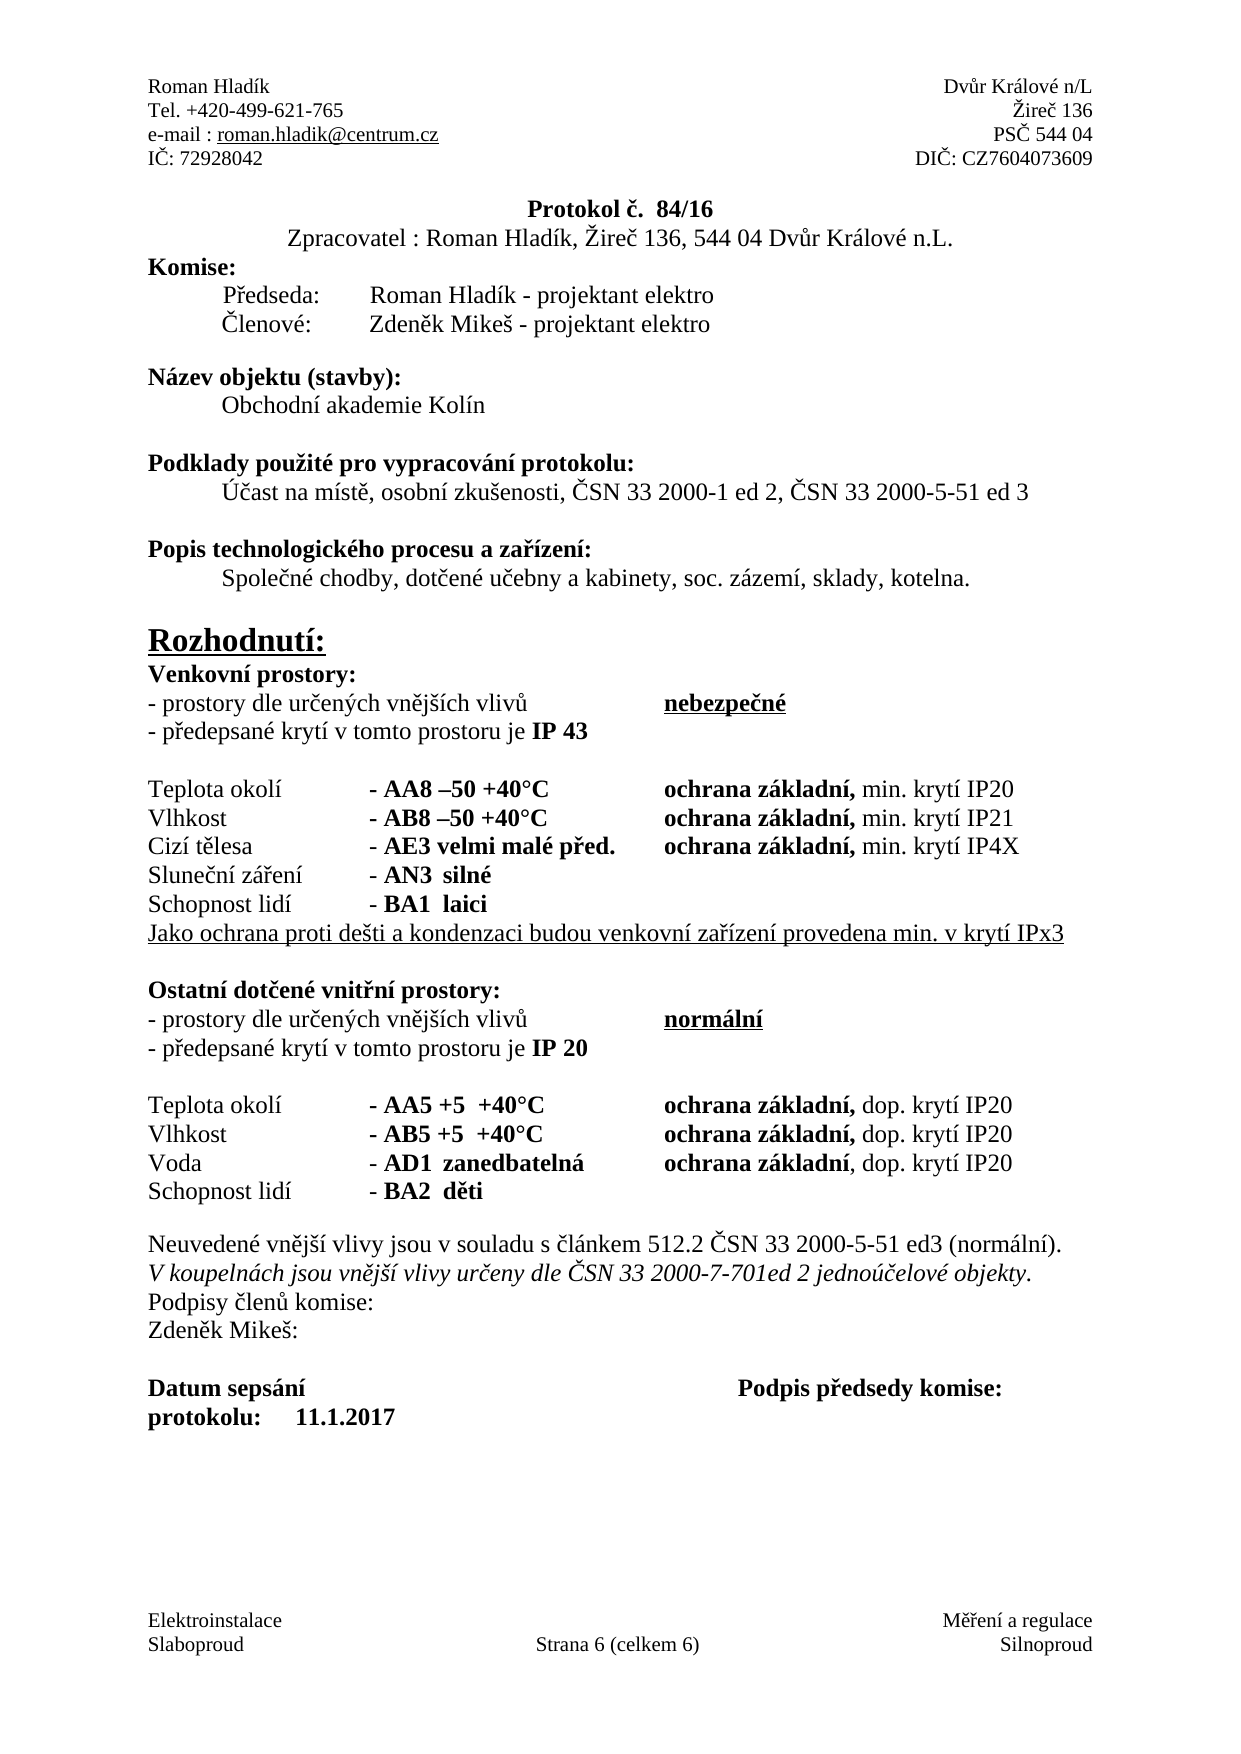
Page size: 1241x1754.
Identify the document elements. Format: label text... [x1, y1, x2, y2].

text Členové: Zdeněk Mikeš - projektant elektro [221, 309, 1093, 338]
text Název objektu (stavby): [148, 362, 1093, 391]
text Zpracovatel : Roman Hladík, Žireč 136, 544 04 Dvůr Králové n.L. [148, 223, 1093, 252]
text Obchodní akademie Kolín [221, 391, 1093, 419]
text Vlhkost - AB8 –50 + ochrana základní, min. krytí IP21 [148, 803, 1093, 831]
text Komise: [148, 252, 1093, 280]
text Schopnost lidí - BA1 laici [148, 889, 1093, 918]
text Protokol č. 84/16 [148, 194, 1093, 223]
text Teplota okolí - AA5 +5 + ochrana základní, dop. krytí IP20 [148, 1090, 1093, 1119]
text - prostory dle určených vnějších vlivů normální [148, 1004, 1093, 1033]
text Teplota okolí - AA8 –50 + ochrana základní, min. krytí IP20 [148, 774, 1093, 803]
text Schopnost lidí - BA2 děti [148, 1176, 1093, 1205]
text Společné chodby, dotčené učebny a kabinety, soc. zázemí, sklady, kotelna. [221, 563, 1093, 592]
text Podpisy členů komise: [148, 1287, 1107, 1316]
text Ostatní dotčené vnitřní prostory: [148, 975, 1093, 1004]
text Účast na místě, osobní zkušenosti, ČSN 33 2000-1 ed 2, ČSN 33 2000-5-51 ed 3 [221, 477, 1093, 506]
text Venkovní prostory: [148, 659, 1093, 688]
text - předepsané krytí v tomto prostoru je IP 20 [148, 1033, 1093, 1061]
text Popis technologického procesu a zařízení: [148, 534, 1093, 563]
text Vlhkost - AB5 +5 + ochrana základní, dop. krytí IP20 [148, 1119, 1093, 1148]
text - předepsané krytí v tomto prostoru je IP 43 [148, 716, 1093, 745]
text Rozhodnutí: [148, 621, 1093, 659]
text Podklady použité pro vypracování protokolu: [148, 448, 1093, 477]
text Předseda: - projektant elektro [223, 280, 1093, 309]
text Cizí tělesa - AE3 velmi malé před. ochrana základní, min. krytí IP4X [148, 831, 1093, 860]
text - prostory dle určených vnějších vlivů nebezpečné [148, 688, 1093, 716]
text protokolu: 11.1.2017 [148, 1402, 1093, 1431]
text Datum sepsání Podpis předsedy komise: [148, 1373, 1093, 1402]
text Voda - AD1 zanedbatelná ochrana základní, dop. krytí IP20 [148, 1148, 1093, 1176]
text Zdeněk Mikeš: [148, 1316, 1107, 1344]
text Neuvedené vnější vlivy jsou v souladu s článkem 512.2 ČSN 33 2000-5-51 ed3 (normální). [148, 1229, 1093, 1258]
text Sluneční záření - AN3 silné [148, 860, 1093, 889]
text V koupelnách jsou vnější vlivy určeny dle ČSN 33 2000-7-701ed 2 jednoúčelové objekty. [148, 1258, 1093, 1287]
text Jako ochrana proti dešti a kondenzaci budou venkovní zařízení provedena min. v krytí IPx3 [148, 918, 1093, 946]
